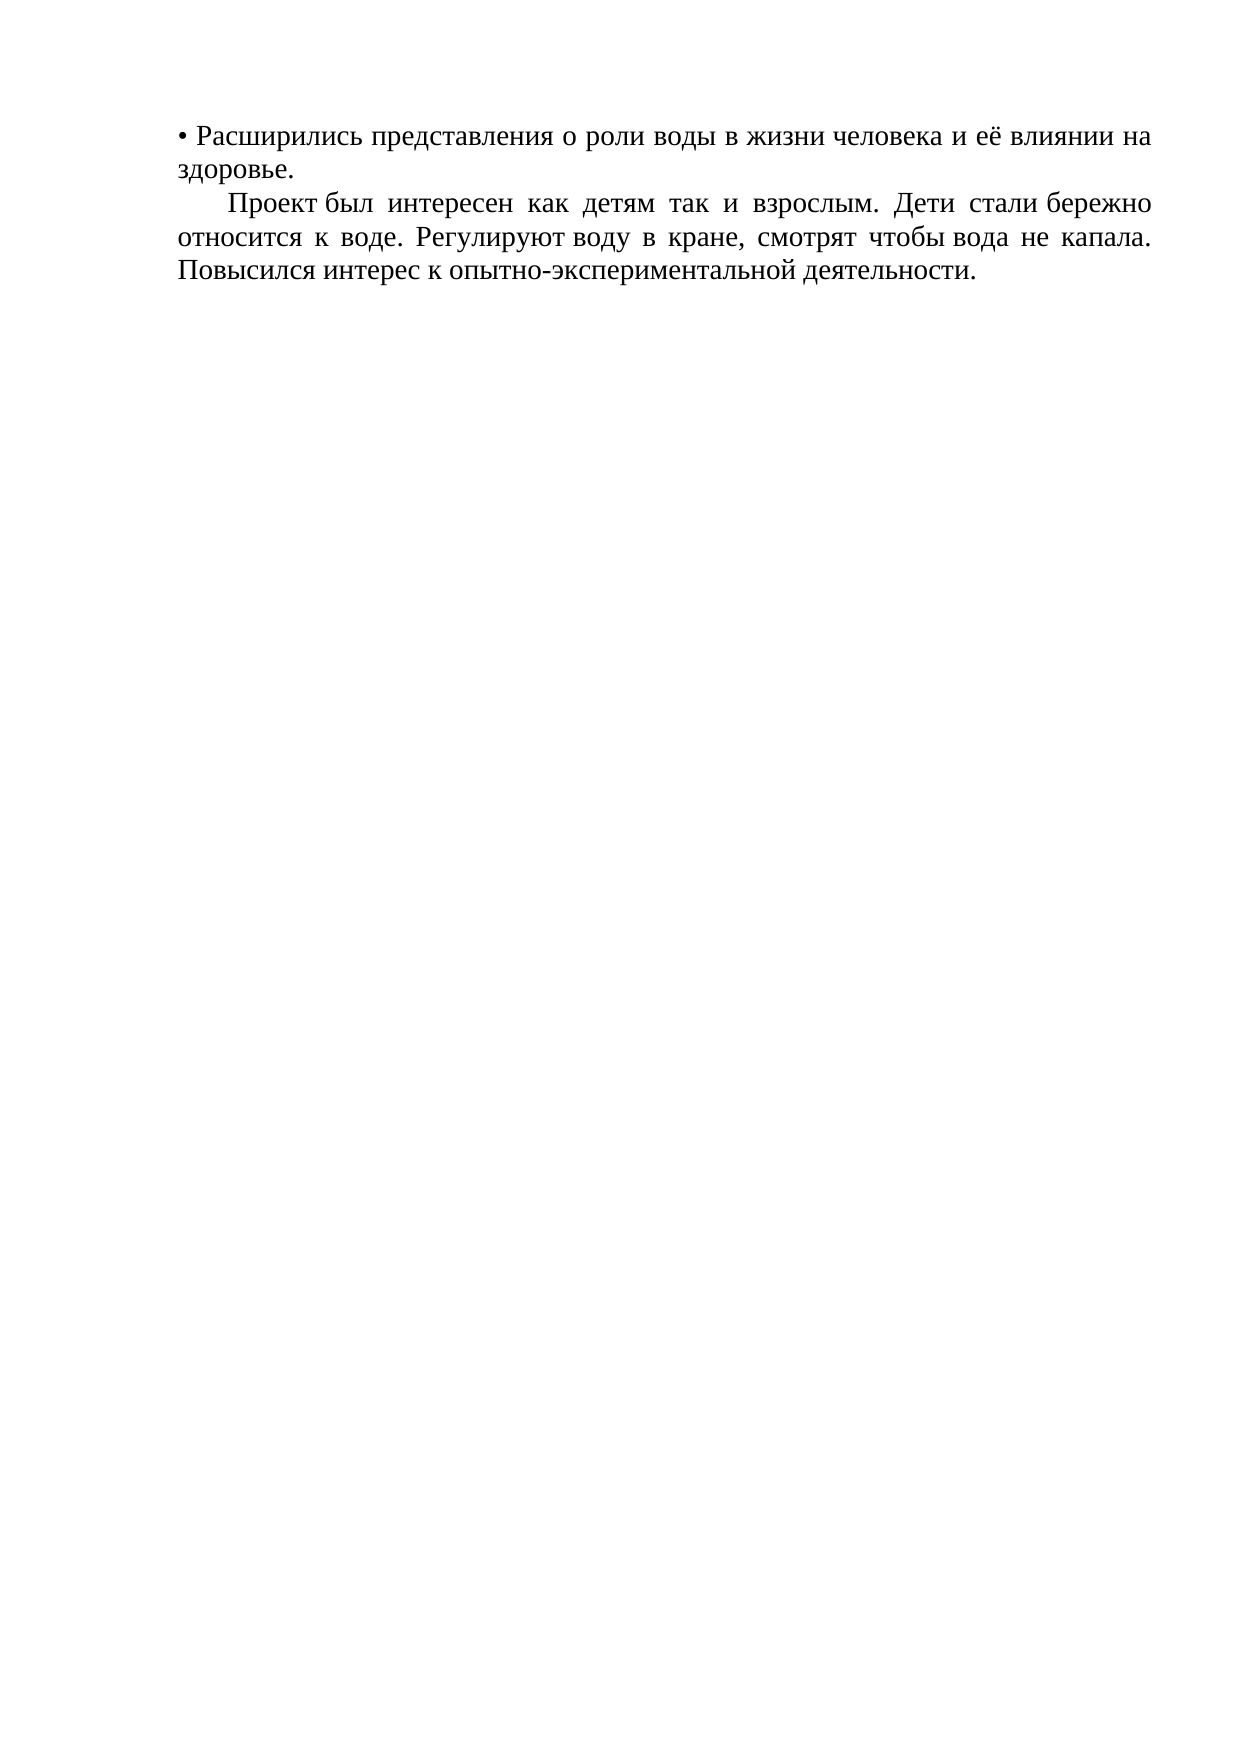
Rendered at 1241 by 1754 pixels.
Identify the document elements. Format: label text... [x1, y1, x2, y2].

text • Расширились представления о роли воды в жизни человека и её влиянии на здоровье. [177, 118, 1152, 185]
text Проект был интересен как детям так и взрослым. Дети стали бережно относится к воде. Регулируют воду в кране, смотрят чтобы вода не капала. Повысился интерес к опытно-экспериментальной деятельности. [177, 185, 1152, 286]
